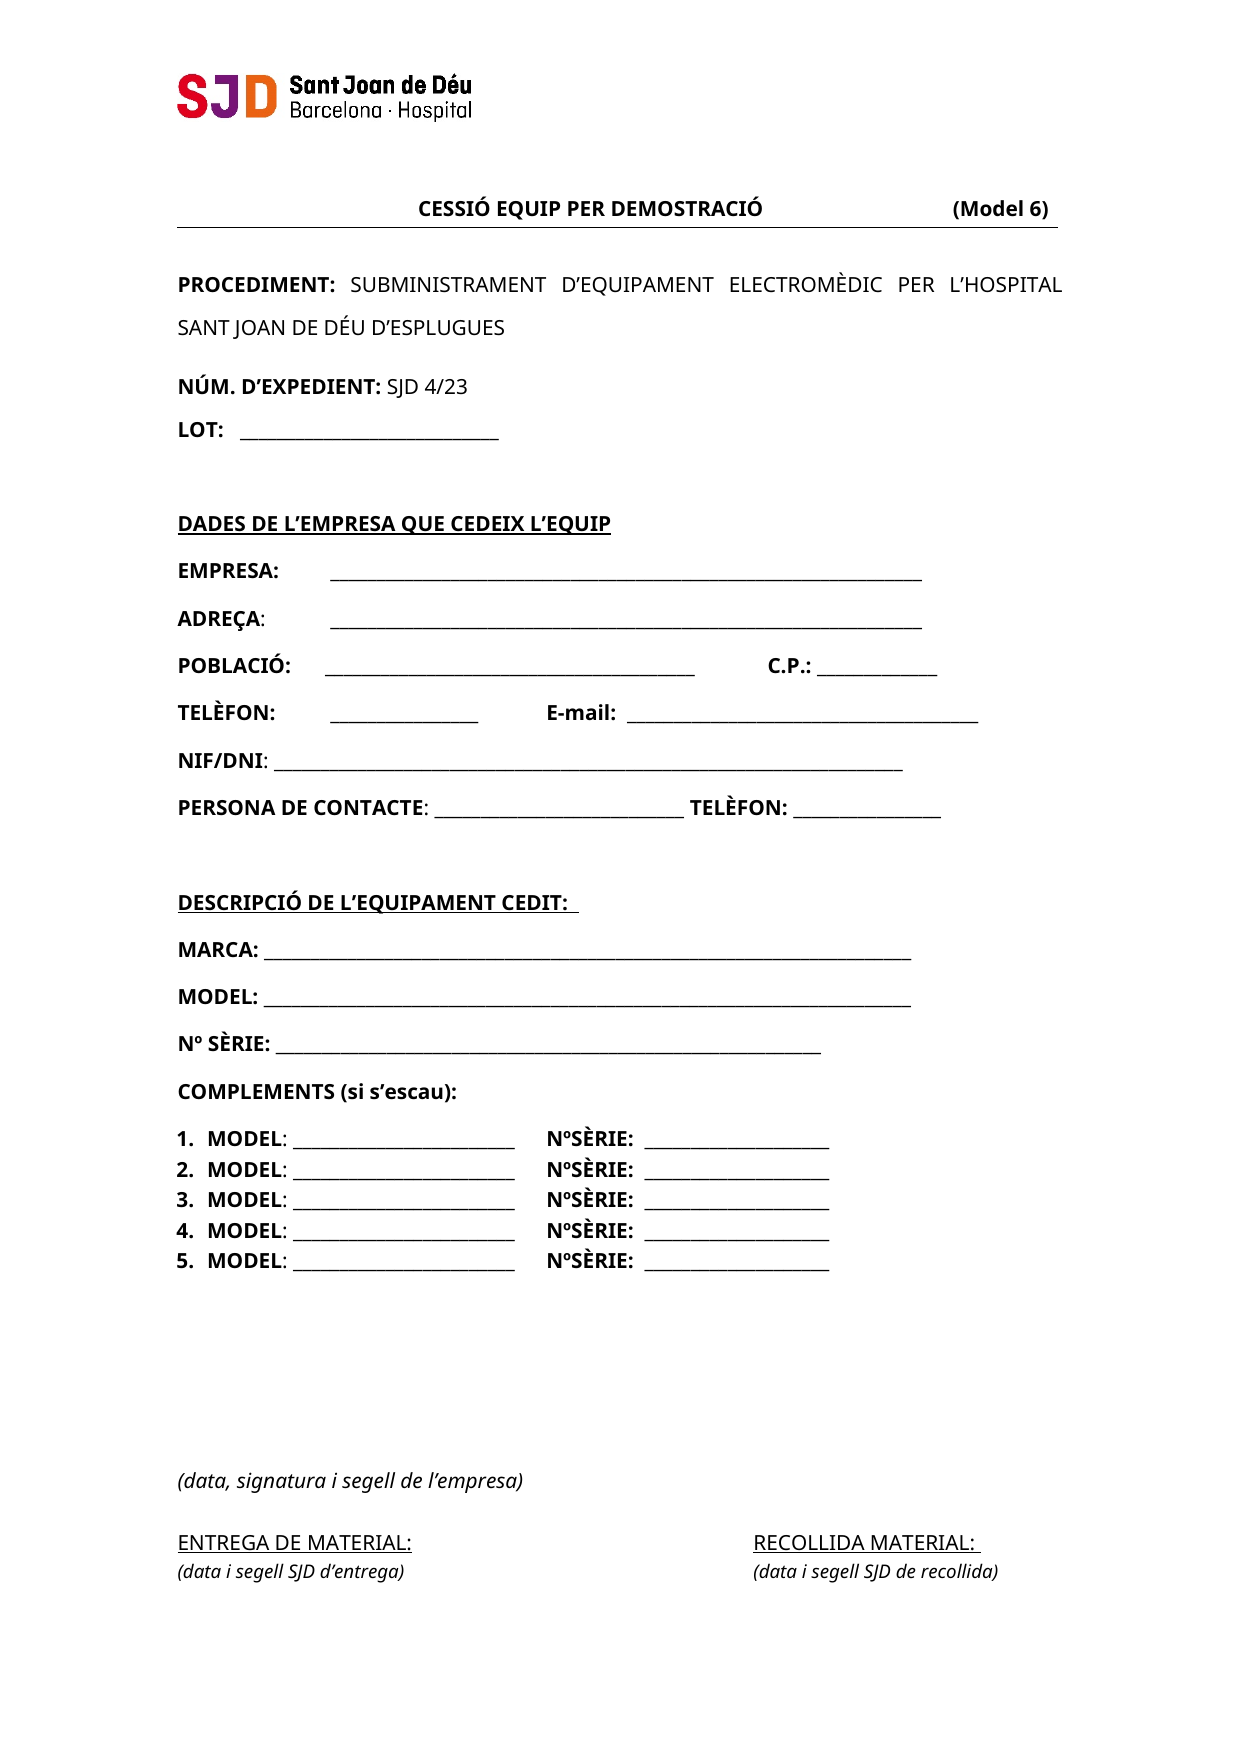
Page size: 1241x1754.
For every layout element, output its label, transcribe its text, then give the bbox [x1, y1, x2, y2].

text ENTREGA DE MATERIAL: RECOLLIDA MATERIAL: [177, 1528, 1063, 1556]
text EMPRESA: [177, 557, 1063, 585]
text MODEL: [177, 982, 1063, 1011]
text DESCRIPCIÓ DE L’EQUIPAMENT CEDIT: [177, 888, 1063, 916]
text POBLACIÓ: C.P.: [177, 651, 1063, 679]
text PROCEDIMENT: SUBMINISTRAMENT D’EQUIPAMENT ELECTROMÈDIC PER L’HOSPITAL SANT JOAN DE DÉU D’ESPLUGUES [177, 270, 1063, 341]
text LOT: [177, 415, 1063, 443]
text MARCA: [177, 935, 1063, 963]
text NIF/DNI: [177, 746, 1063, 774]
subtitle CESSIÓ EQUIP PER DEMOSTRACIÓ (Model 6) [177, 194, 1063, 223]
text Nº SÈRIE: [177, 1029, 1063, 1058]
list MODEL: NºSÈRIE: [176, 1185, 1063, 1214]
text TELÈFON: E-mail: [177, 698, 1063, 727]
text DADES DE L’EMPRESA QUE CEDEIX L’EQUIP [177, 509, 1063, 538]
picture [177, 73, 471, 122]
list MODEL: NºSÈRIE: [176, 1155, 1063, 1183]
list MODEL: NºSÈRIE: [176, 1247, 1063, 1275]
text ADREÇA: [177, 604, 1063, 632]
list MODEL: NºSÈRIE: [176, 1124, 1063, 1152]
subtitle NÚM. D’EXPEDIENT: SJD 4/23 [177, 372, 1063, 401]
text (data, signatura i segell de l’empresa) [177, 1466, 1063, 1495]
list MODEL: NºSÈRIE: [176, 1216, 1063, 1244]
text COMPLEMENTS (si s’escau): [177, 1077, 1063, 1105]
text (data i segell SJD d’entrega) (data i segell SJD de recollida) [177, 1558, 1063, 1584]
text PERSONA DE CONTACTE: TELÈFON: [177, 793, 1063, 821]
